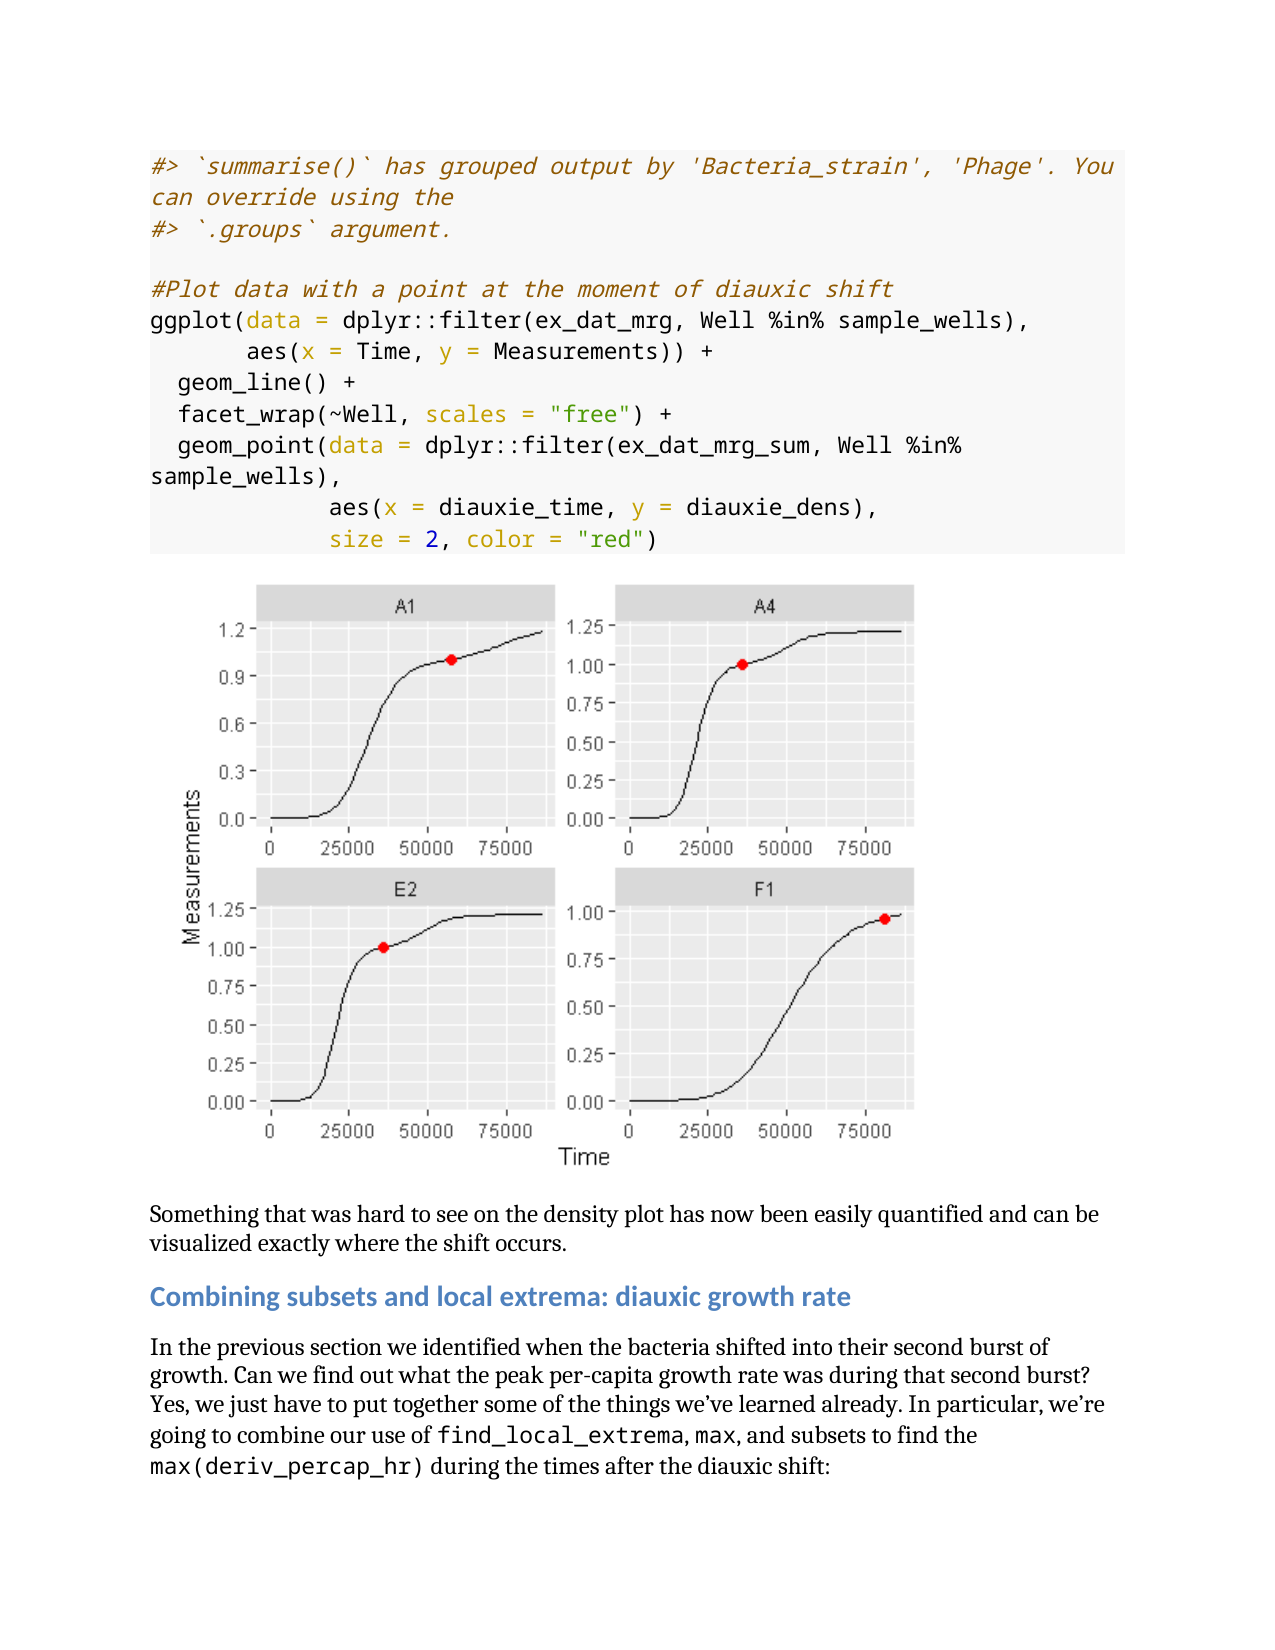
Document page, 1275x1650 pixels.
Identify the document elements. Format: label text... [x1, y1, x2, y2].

subtitle Combining subsets and local extrema: diauxic growth rate [150, 1278, 1125, 1314]
text In the previous section we identified when the bacteria shifted into their second burst of growth. Can we find out what the peak per-capita growth rate was during that second burst? Yes, we just have to put together some of the things we’ve learned already. In particular, we’re going to combine our use of find_local_extrema, max, and subsets to find the max(deriv_percap_hr) during the times after the diauxic shift: [150, 1332, 1125, 1481]
picture [168, 574, 927, 1181]
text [150, 150, 1125, 554]
text Something that was hard to see on the density plot has now been easily quantified and can be visualized exactly where the shift occurs. [150, 1200, 1125, 1257]
